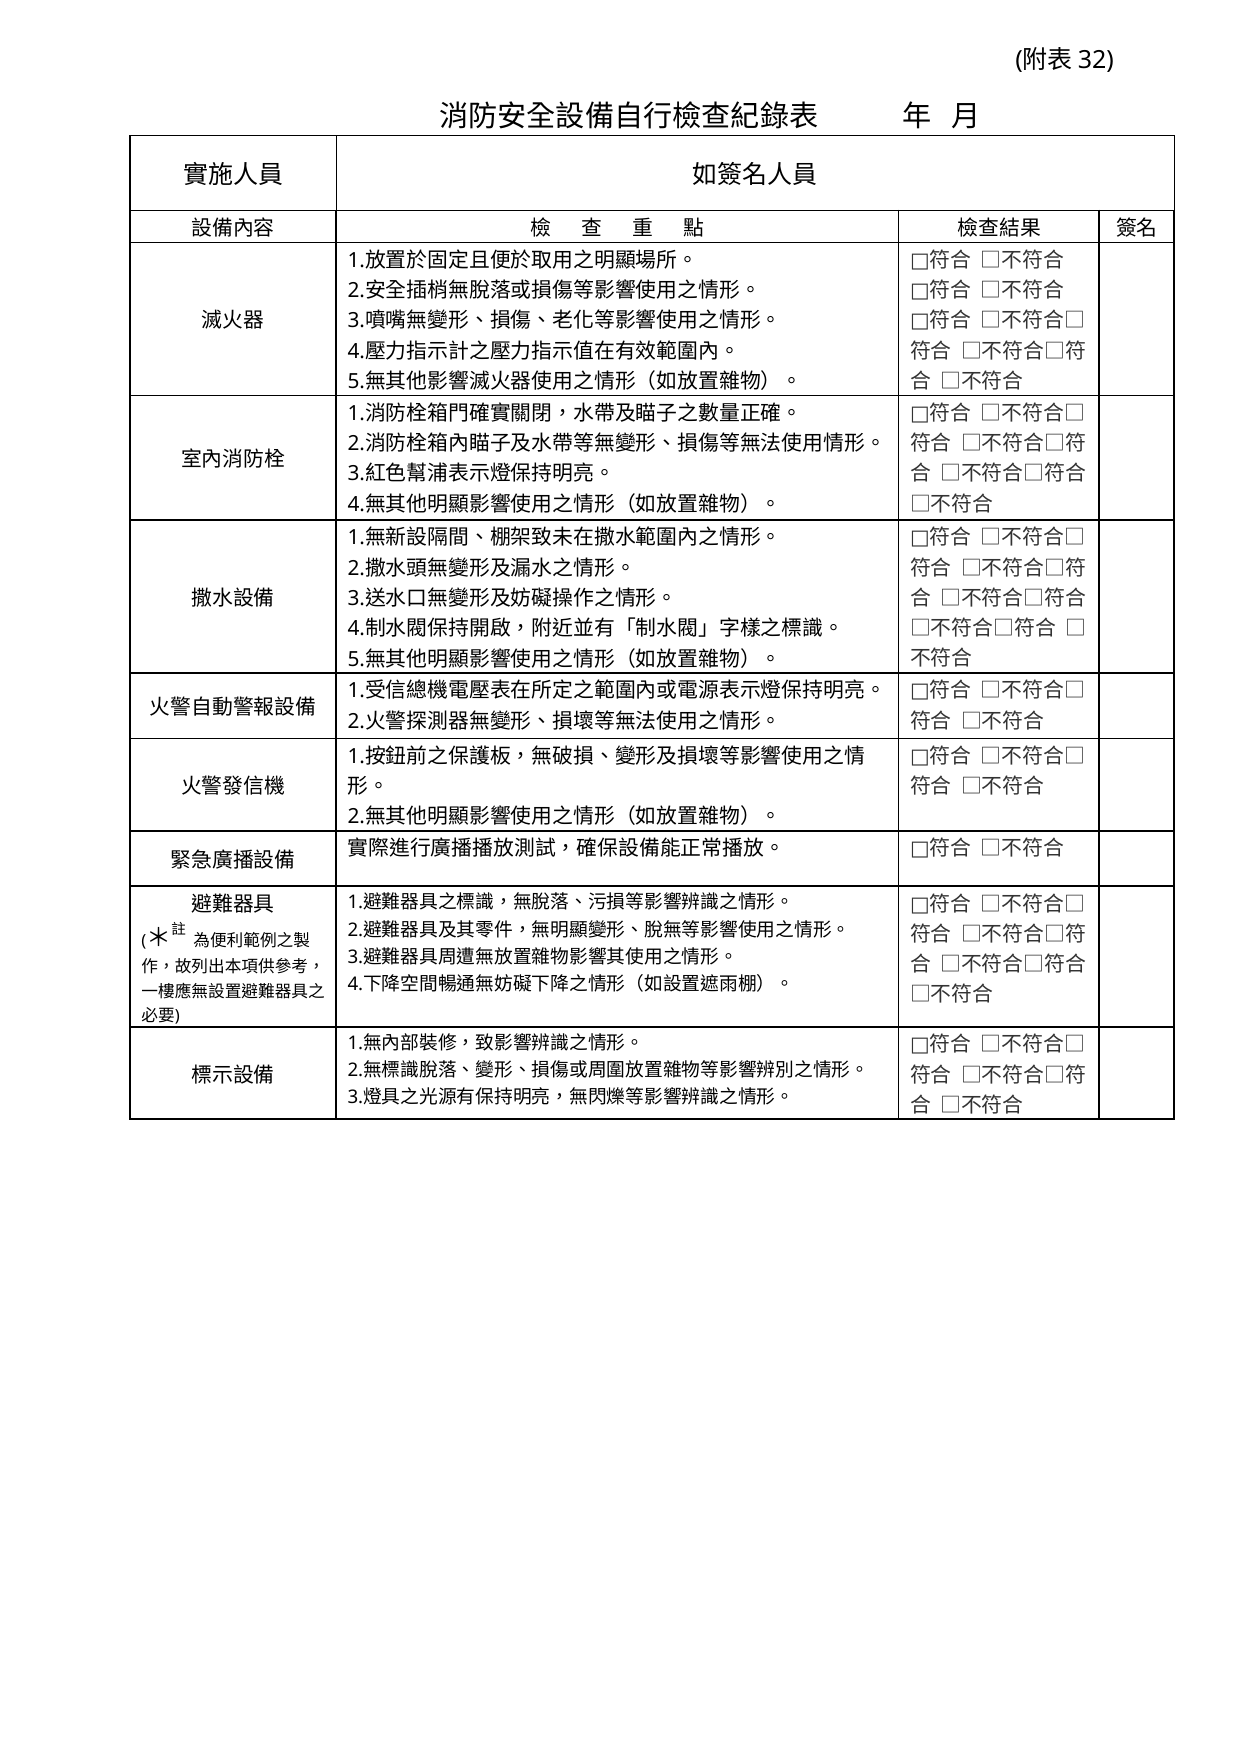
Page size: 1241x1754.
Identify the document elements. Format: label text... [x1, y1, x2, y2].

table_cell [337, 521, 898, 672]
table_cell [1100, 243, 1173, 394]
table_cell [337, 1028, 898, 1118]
text 消防安全設備自行檢查紀錄表 年 月 [118, 93, 1122, 135]
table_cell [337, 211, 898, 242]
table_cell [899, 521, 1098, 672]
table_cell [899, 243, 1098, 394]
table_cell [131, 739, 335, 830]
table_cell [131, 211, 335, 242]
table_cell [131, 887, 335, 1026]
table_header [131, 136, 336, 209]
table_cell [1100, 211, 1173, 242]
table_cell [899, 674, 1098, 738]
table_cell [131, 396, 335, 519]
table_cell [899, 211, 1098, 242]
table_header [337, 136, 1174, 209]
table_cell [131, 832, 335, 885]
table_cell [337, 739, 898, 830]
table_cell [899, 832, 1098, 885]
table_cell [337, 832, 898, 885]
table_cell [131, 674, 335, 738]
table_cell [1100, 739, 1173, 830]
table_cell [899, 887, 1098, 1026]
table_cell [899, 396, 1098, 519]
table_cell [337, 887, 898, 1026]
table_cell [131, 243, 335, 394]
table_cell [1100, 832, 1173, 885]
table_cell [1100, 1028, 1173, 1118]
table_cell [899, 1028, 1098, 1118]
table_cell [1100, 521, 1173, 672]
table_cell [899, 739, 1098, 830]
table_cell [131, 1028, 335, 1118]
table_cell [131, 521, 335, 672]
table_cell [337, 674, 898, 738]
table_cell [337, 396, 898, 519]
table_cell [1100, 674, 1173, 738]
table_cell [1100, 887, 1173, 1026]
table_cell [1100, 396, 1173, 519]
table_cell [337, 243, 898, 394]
